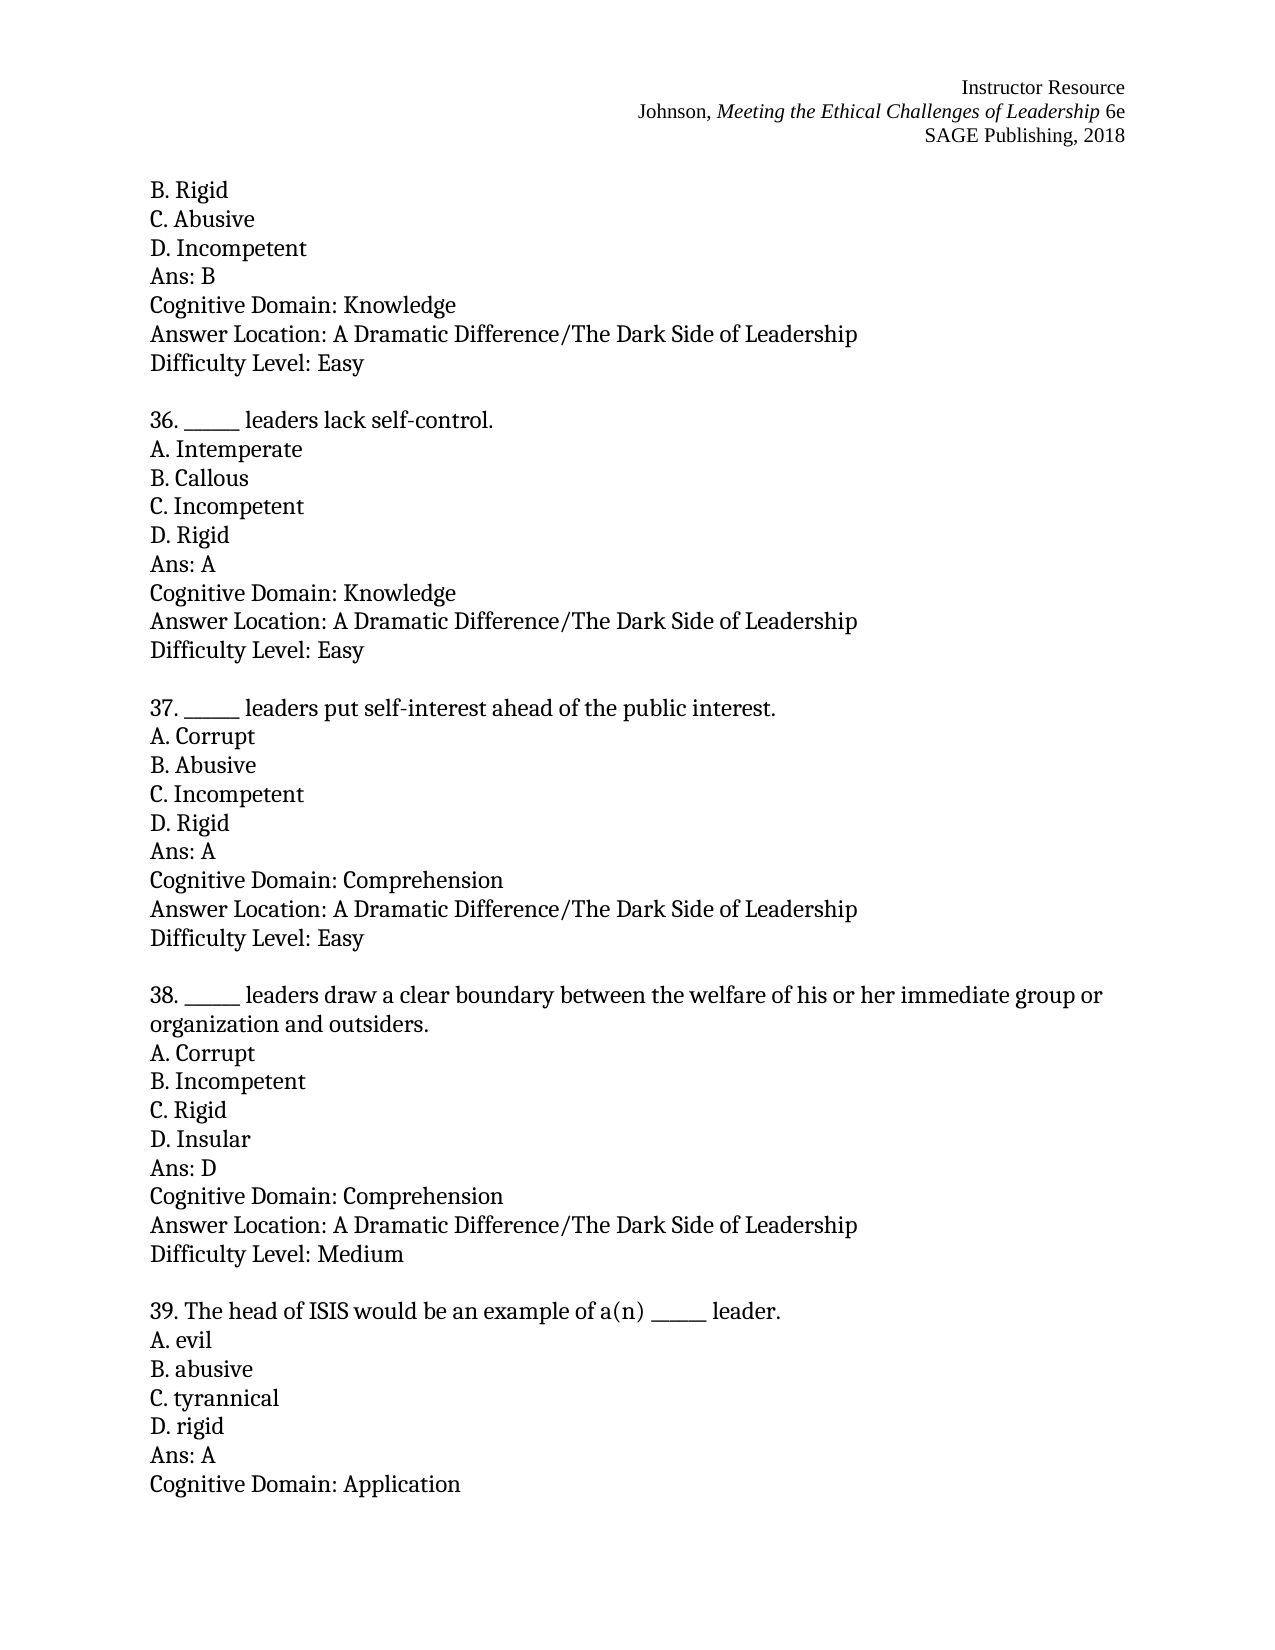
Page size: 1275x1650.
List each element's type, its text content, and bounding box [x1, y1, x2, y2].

text D. Insular [150, 1125, 1125, 1153]
text C. Abusive [150, 205, 1125, 233]
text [150, 320, 1125, 348]
text Answer Location: A Dramatic Difference/The Dark Side of Leadership [150, 1211, 1125, 1240]
text Difficulty Level: Easy [150, 348, 1125, 377]
text Cognitive Domain: Knowledge [150, 291, 1125, 320]
text D. Rigid [150, 521, 1125, 550]
text 39. The head of ISIS would be an example of a(n) ______ leader. [150, 1297, 1125, 1326]
text A. evil [150, 1326, 1125, 1355]
text D. Incompetent [150, 233, 1125, 262]
text C. tyrannical [150, 1383, 1125, 1412]
text Ans: A [150, 837, 1125, 866]
text C. Incompetent [150, 780, 1125, 808]
text 37. ______ leaders put self-interest ahead of the public interest. [150, 693, 1125, 722]
text B. Incompetent [150, 1067, 1125, 1096]
text Difficulty Level: Medium [150, 1240, 1125, 1268]
text B. Rigid [150, 176, 1125, 205]
text C. Incompetent [150, 492, 1125, 521]
text Ans: D [150, 1153, 1125, 1182]
text B. Callous [150, 463, 1125, 492]
text Cognitive Domain: Knowledge [150, 578, 1125, 607]
text Answer Location: A Dramatic Difference/The Dark Side of Leadership [150, 895, 1125, 923]
text Cognitive Domain: Application [150, 1470, 1125, 1498]
text D. rigid [150, 1412, 1125, 1441]
text A. Corrupt [150, 1038, 1125, 1067]
text Difficulty Level: Easy [150, 923, 1125, 952]
text Ans: A [150, 1441, 1125, 1470]
text 36. ______ leaders lack self-control. [150, 406, 1125, 435]
text Difficulty Level: Easy [150, 636, 1125, 665]
text D. Rigid [150, 808, 1125, 837]
text 38. ______ leaders draw a clear boundary between the welfare of his or her immediate group or organization and outsiders. [150, 981, 1125, 1038]
text Ans: A [150, 550, 1125, 578]
text A. Corrupt [150, 722, 1125, 751]
text Cognitive Domain: Comprehension [150, 1182, 1125, 1211]
text Cognitive Domain: Comprehension [150, 866, 1125, 895]
text B. abusive [150, 1355, 1125, 1383]
text B. Abusive [150, 751, 1125, 780]
text Ans: B [150, 262, 1125, 291]
text C. Rigid [150, 1096, 1125, 1125]
text A. Intemperate [150, 435, 1125, 463]
text Answer Location: A Dramatic Difference/The Dark Side of Leadership [150, 607, 1125, 636]
